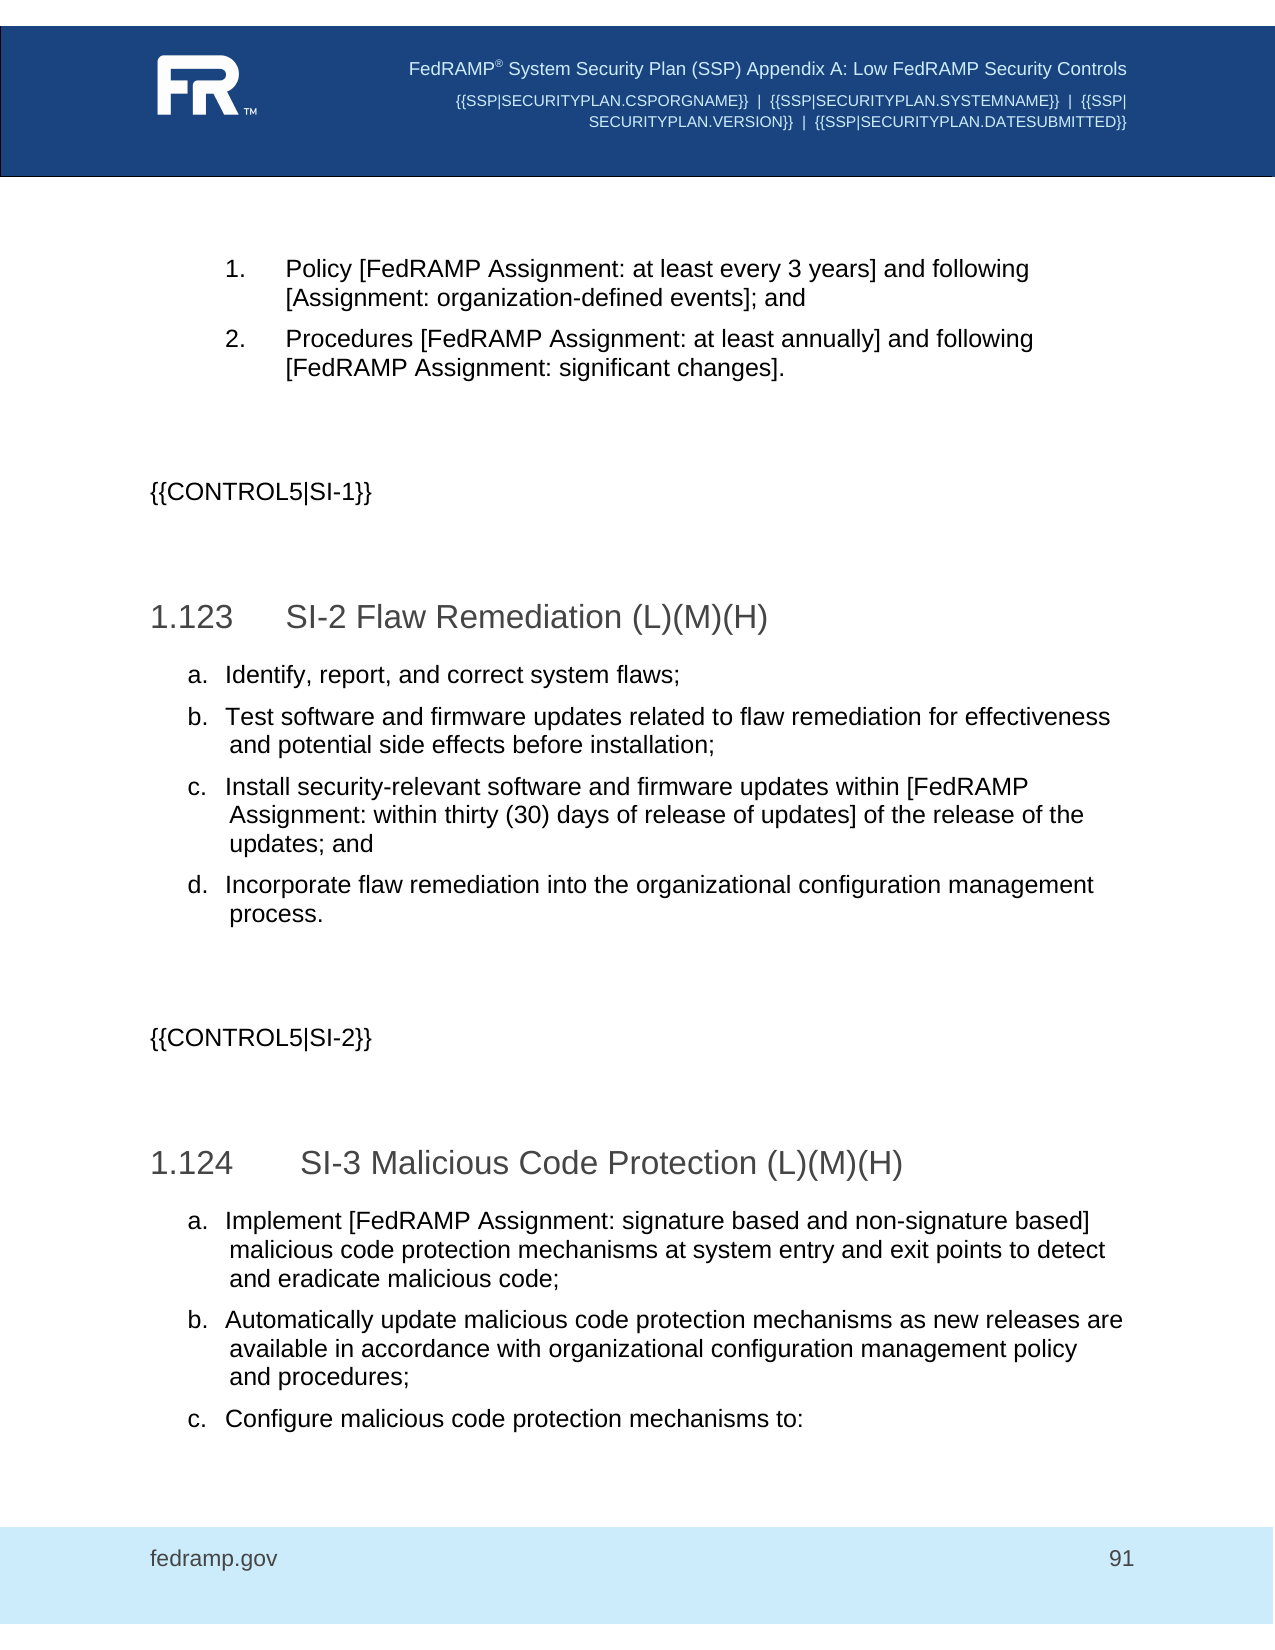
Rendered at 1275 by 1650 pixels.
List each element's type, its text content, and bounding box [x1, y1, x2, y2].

picture [157, 55, 257, 115]
text {{CONTROL5|SI-2}} [150, 1023, 1125, 1051]
text c. Install security-relevant software and firmware updates within [FedRAMP Assignment: within thirty (30) days of release of updates] of the release of the updates; and [150, 771, 1125, 858]
text b. Test software and firmware updates related to flaw remediation for effectiveness and potential side effects before installation; [150, 701, 1125, 759]
text a. Implement [FedRAMP Assignment: signature based and non-signature based] malicious code protection mechanisms at system entry and exit points to detect and eradicate malicious code; [150, 1206, 1125, 1292]
text 1. Policy [FedRAMP Assignment: at least every 3 years] and following [Assignment: organization-defined events]; and [150, 254, 1125, 312]
text d. Incorporate flaw remediation into the organizational configuration management process. [150, 870, 1125, 928]
text a. Identify, report, and correct system flaws; [150, 660, 1125, 689]
subtitle SI-2 Flaw Remediation (L)(M)(H) [150, 597, 1125, 635]
subtitle SI-3 Malicious Code Protection (L)(M)(H) [150, 1143, 1125, 1181]
text b. Automatically update malicious code protection mechanisms as new releases are available in accordance with organizational configuration management policy and procedures; [150, 1305, 1125, 1391]
text {{CONTROL5|SI-1}} [150, 477, 1125, 506]
text c. Configure malicious code protection mechanisms to: [150, 1404, 1125, 1432]
text 2. Procedures [FedRAMP Assignment: at least annually] and following [FedRAMP Assignment: significant changes]. [150, 324, 1125, 382]
